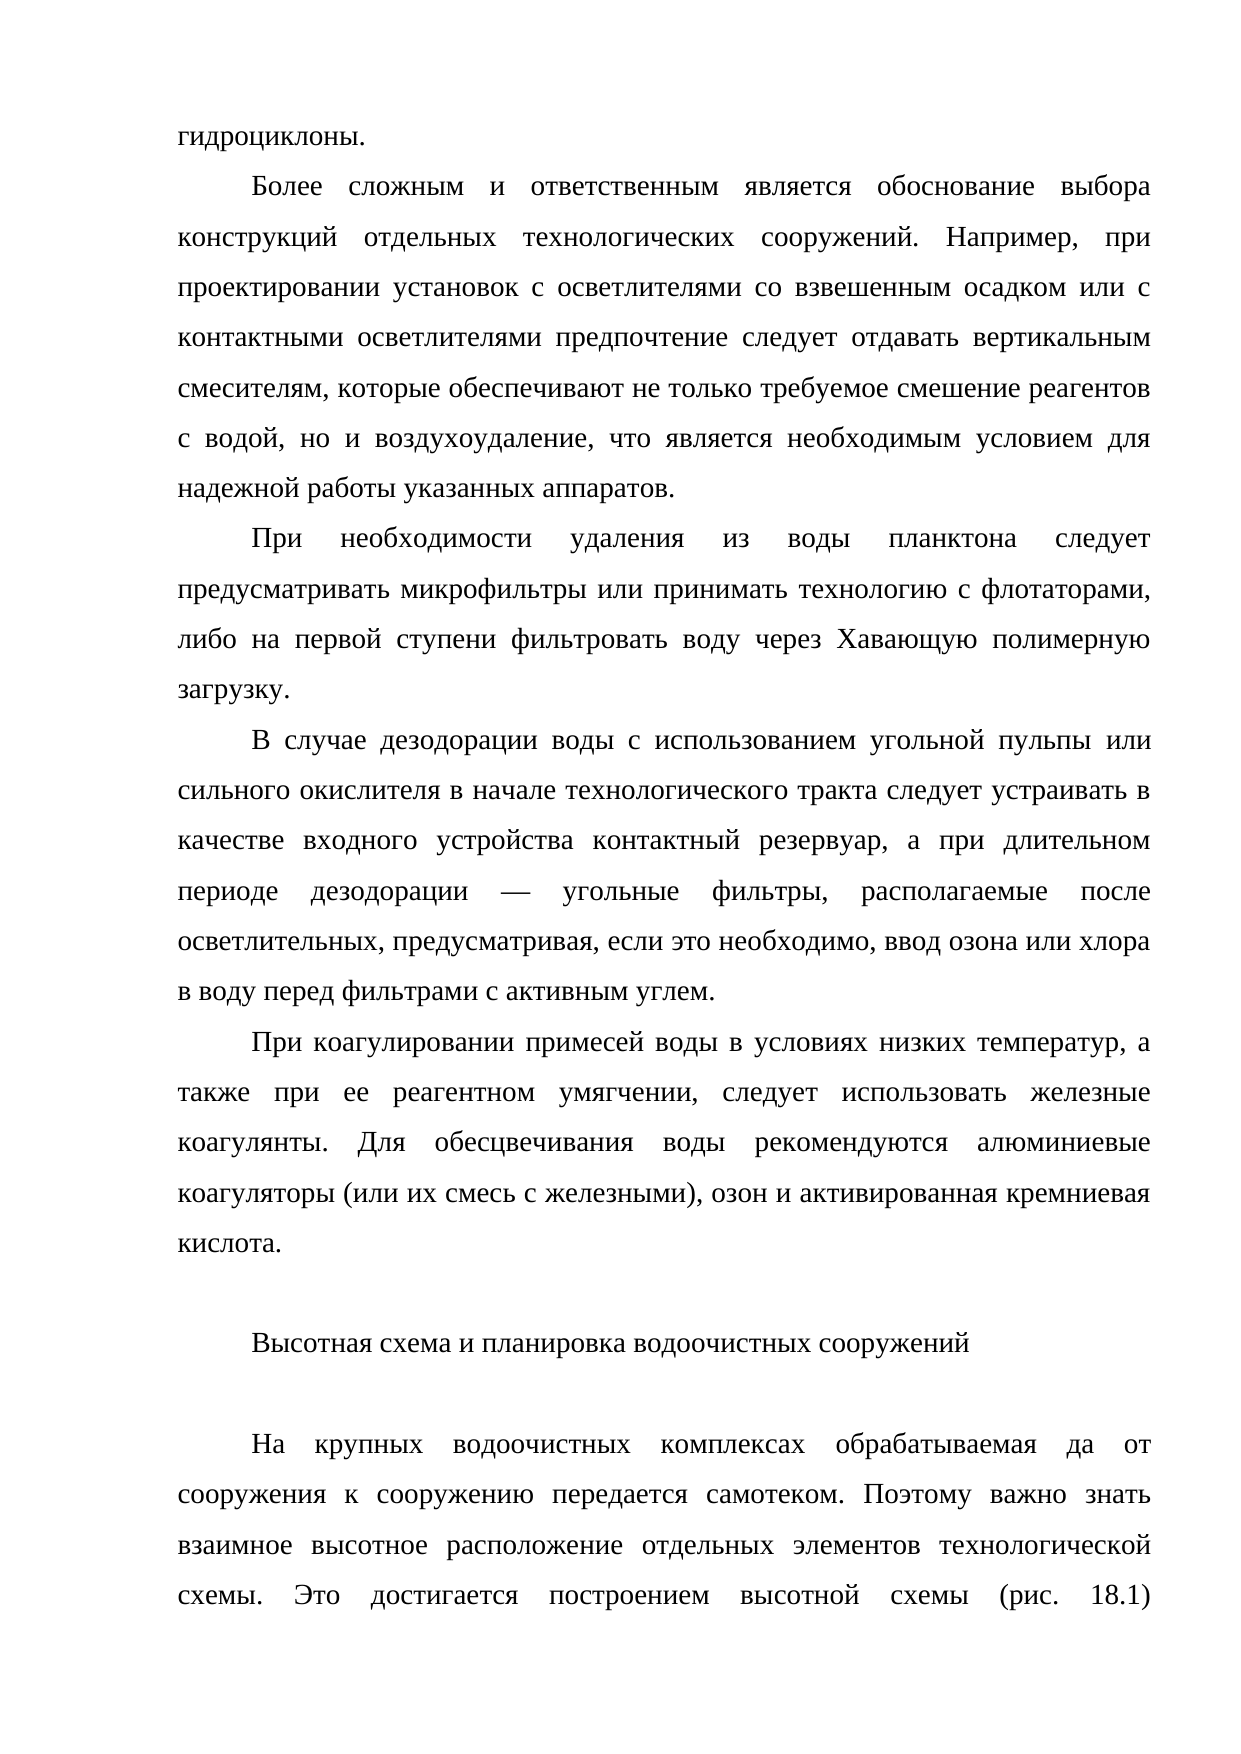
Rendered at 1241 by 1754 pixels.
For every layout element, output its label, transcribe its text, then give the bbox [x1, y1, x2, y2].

text Высотная схема и планировка водоочистных сооружений [177, 1326, 1152, 1359]
text Более сложным и ответственным является обоснование выбора конструкций отдельных технологических сооружений. Например, при проектировании установок с осветлителями со взвешенным осадком или с контактными осветлителями предпочтение следует отдавать вертикальным смесителям, которые обеспечивают не только требуемое смешение реагентов с водой, но и воздухоудаление, что является необходимым условием для надежной работы указанных аппаратов. [177, 168, 1152, 504]
text При коагулировании примесей воды в условиях низких температур, а также при ее реагентном умягчении, следует использовать железные коагулянты. Для обесцвечивания воды рекомендуются алюминиевые коагуляторы (или их смесь с железными), озон и активированная кремниевая кислота. [177, 1024, 1152, 1258]
text При необходимости удаления из воды планктона следует предусматривать микрофильтры или принимать технологию с флотаторами, либо на первой ступени фильтровать воду через Хавающую полимерную загрузку. [177, 521, 1152, 705]
text В случае дезодорации воды с использованием угольной пульпы или сильного окислителя в начале технологического тракта следует устраивать в качестве входного устройства контактный резервуар, а при длительном периоде дезодорации — угольные фильтры, располагаемые после осветлительных, предусматривая, если это необходимо, ввод озона или хлора в воду перед фильтрами с активным углем. [177, 722, 1152, 1007]
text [177, 118, 1152, 152]
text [177, 1426, 1152, 1611]
